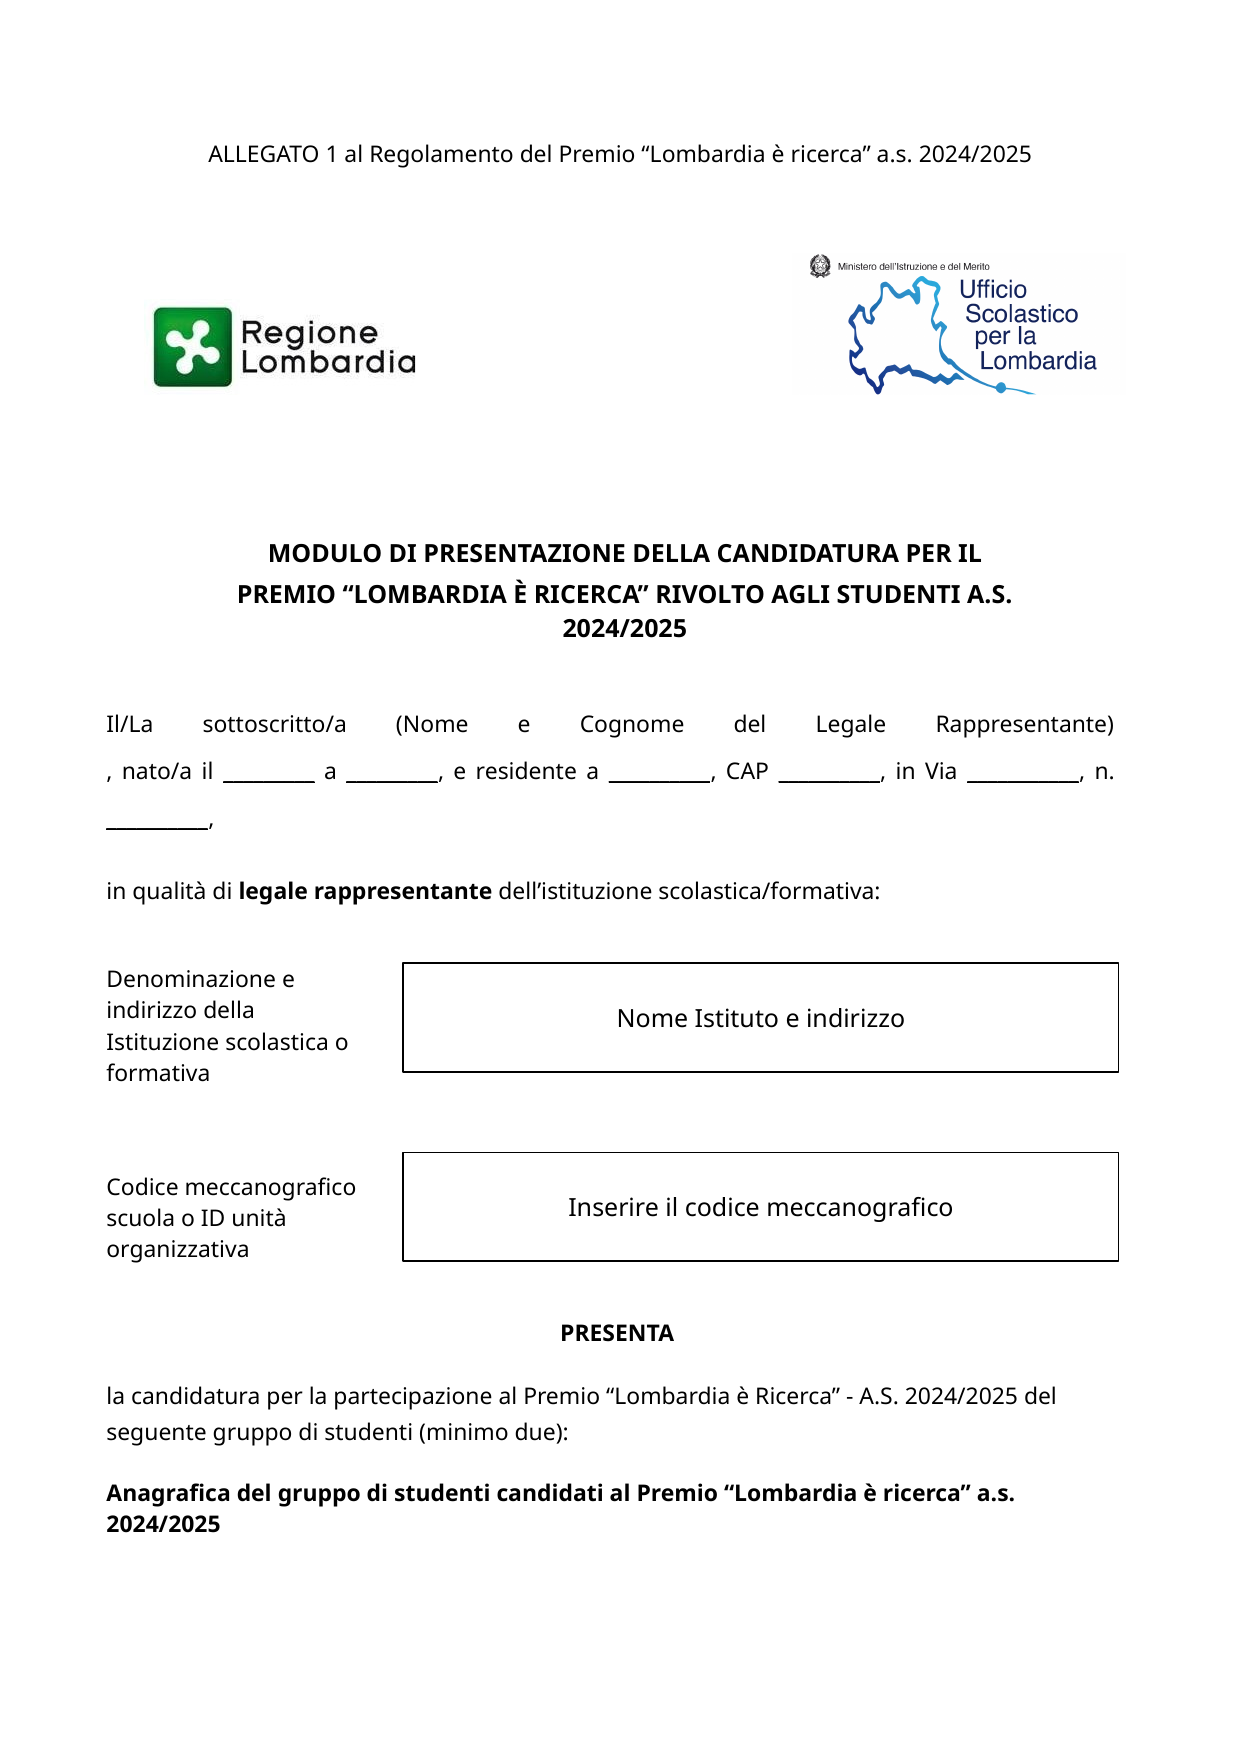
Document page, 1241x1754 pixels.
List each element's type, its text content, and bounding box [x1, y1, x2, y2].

text Codice meccanografico scuola o ID unità organizzativa [106, 1171, 397, 1264]
text ALLEGATO 1 al Regolamento del Premio “Lombardia è ricerca” a.s. 2024/2025 [106, 137, 1134, 169]
text la candidatura per la partecipazione al Premio “Lombardia è Ricerca” - A.S. 2024/2025 del seguente gruppo di studenti (minimo due): [106, 1380, 1134, 1447]
text Denominazione e indirizzo della Istituzione scolastica o formativa [106, 963, 362, 1088]
text PRESENTA [159, 1316, 1075, 1348]
text Anagrafica del gruppo di studenti candidati al Premio “Lombardia è ricerca” a.s. 2024/2025 [106, 1477, 1134, 1539]
text Premio “Lombardia è Ricerca” rivolto agli studenti a.s. 2024/2025 [174, 577, 1075, 645]
text Il/La sottoscritto/a (Nome e Cognome del Legale Rappresentante) , nato/a il _________ a _________, e residente a __________, CAP __________, in Via ___________, n. __________, [106, 708, 1115, 834]
text Modulo di presentazione della candidatura per il [175, 536, 1075, 570]
text in qualità di legale rappresentante dell’istituzione scolastica/formativa: [106, 874, 1134, 906]
picture [792, 253, 1127, 395]
picture [144, 299, 415, 395]
